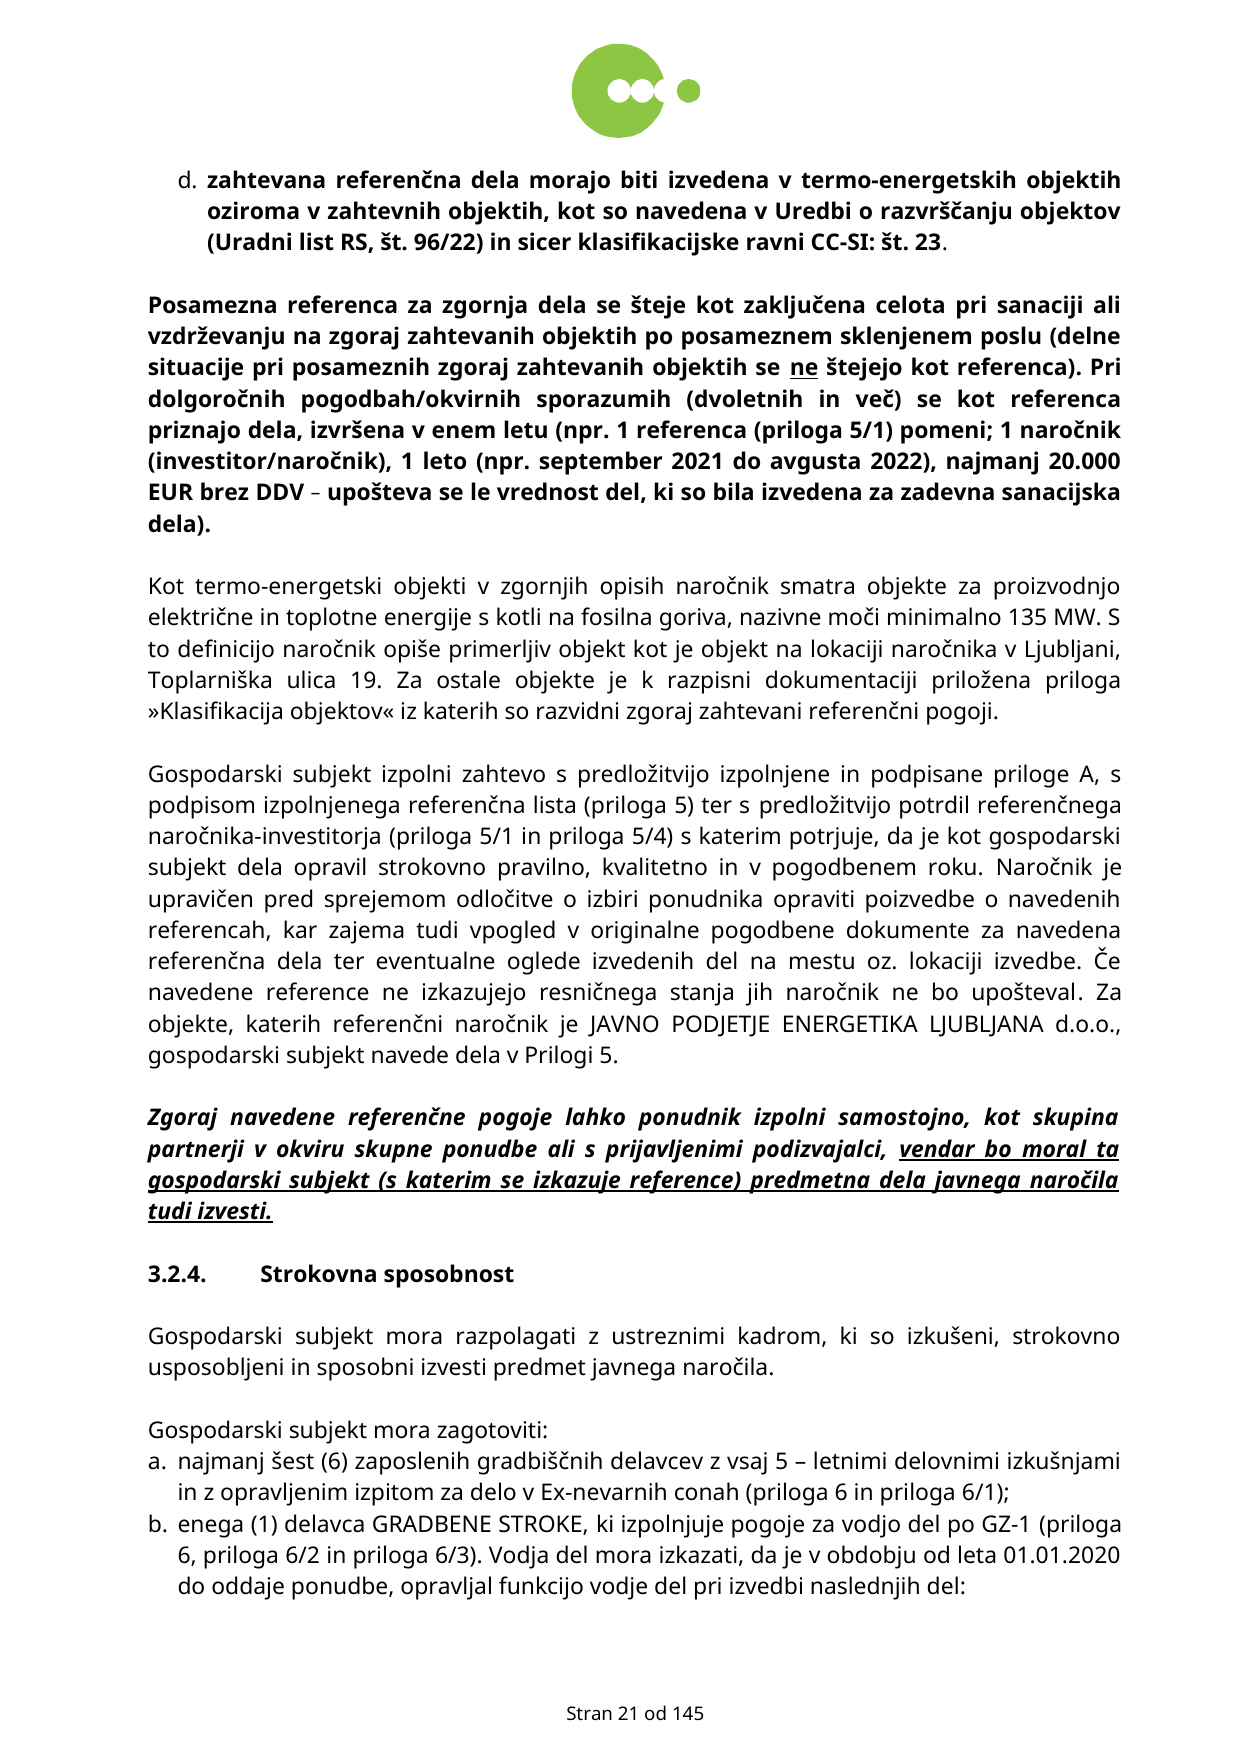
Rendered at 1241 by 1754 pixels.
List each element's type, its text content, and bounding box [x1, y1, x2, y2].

text Zgoraj navedene referenčne pogoje lahko ponudnik izpolni samostojno, kot skupina partnerji v okviru skupne ponudbe ali s prijavljenimi podizvajalci, vendar bo moral ta gospodarski subjekt (s katerim se izkazuje reference) predmetna dela javnega naročila tudi izvesti. [148, 1101, 1122, 1226]
text Kot termo-energetski objekti v zgornjih opisih naročnik smatra objekte za proizvodnjo električne in toplotne energije s kotli na fosilna goriva, nazivne moči minimalno 135 MW. S to definicijo naročnik opiše primerljiv objekt kot je objekt na lokaciji naročnika v Ljubljani, Toplarniška ulica 19. Za ostale objekte je k razpisni dokumentaciji priložena priloga »Klasifikacija objektov« iz katerih so razvidni zgoraj zahtevani referenčni pogoji. [148, 570, 1122, 726]
text Gospodarski subjekt izpolni zahtevo s predložitvijo izpolnjene in podpisane priloge A, s podpisom izpolnjenega referenčna lista (priloga 5) ter s predložitvijo potrdil referenčnega naročnika-investitorja (priloga 5/1 in priloga 5/4) s katerim potrjuje, da je kot gospodarski subjekt dela opravil strokovno pravilno, kvalitetno in v pogodbenem roku. Naročnik je upravičen pred sprejemom odločitve o izbiri ponudnika opraviti poizvedbe o navedenih referencah, kar zajema tudi vpogled v originalne pogodbene dokumente za navedena referenčna dela ter eventualne oglede izvedenih del na mestu oz. lokaciji izvedbe. Če navedene reference ne izkazujejo resničnega stanja jih naročnik ne bo upošteval. Za objekte, katerih referenčni naročnik je JAVNO PODJETJE ENERGETIKA LJUBLJANA d.o.o., gospodarski subjekt navede dela v Prilogi 5. [148, 757, 1122, 1070]
list zahtevana referenčna dela morajo biti izvedena v termo-energetskih objektih oziroma v zahtevnih objektih, kot so navedena v Uredbi o razvrščanju objektov (Uradni list RS, št. 96/22) in sicer klasifikacijske ravni CC-SI: št. 23. [177, 164, 1122, 257]
list Strokovna sposobnost [148, 1257, 1122, 1289]
text Gospodarski subjekt mora razpolagati z ustreznimi kadrom, ki so izkušeni, strokovno usposobljeni in sposobni izvesti predmet javnega naročila. [148, 1320, 1122, 1382]
text Gospodarski subjekt mora zagotoviti: [148, 1414, 1122, 1445]
list najmanj šest (6) zaposlenih gradbiščnih delavcev z vsaj 5 – letnimi delovnimi izkušnjami in z opravljenim izpitom za delo v Ex-nevarnih conah (priloga 6 in priloga 6/1); [148, 1445, 1122, 1507]
list enega (1) delavca GRADBENE STROKE, ki izpolnjuje pogoje za vodjo del po GZ-1 (priloga 6, priloga 6/2 in priloga 6/3). Vodja del mora izkazati, da je v obdobju od leta 01.01.2020 do oddaje ponudbe, opravljal funkcijo vodje del pri izvedbi naslednjih del: [148, 1507, 1122, 1601]
text Posamezna referenca za zgornja dela se šteje kot zaključena celota pri sanaciji ali vzdrževanju na zgoraj zahtevanih objektih po posameznem sklenjenem poslu (delne situacije pri posameznih zgoraj zahtevanih objektih se ne štejejo kot referenca). Pri dolgoročnih pogodbah/okvirnih sporazumih (dvoletnih in več) se kot referenca priznajo dela, izvršena v enem letu (npr. 1 referenca (priloga 5/1) pomeni; 1 naročnik (investitor/naročnik), 1 leto (npr. september 2021 do avgusta 2022), najmanj 20.000 EUR brez DDV – upošteva se le vrednost del, ki so bila izvedena za zadevna sanacijska dela). [148, 289, 1122, 539]
